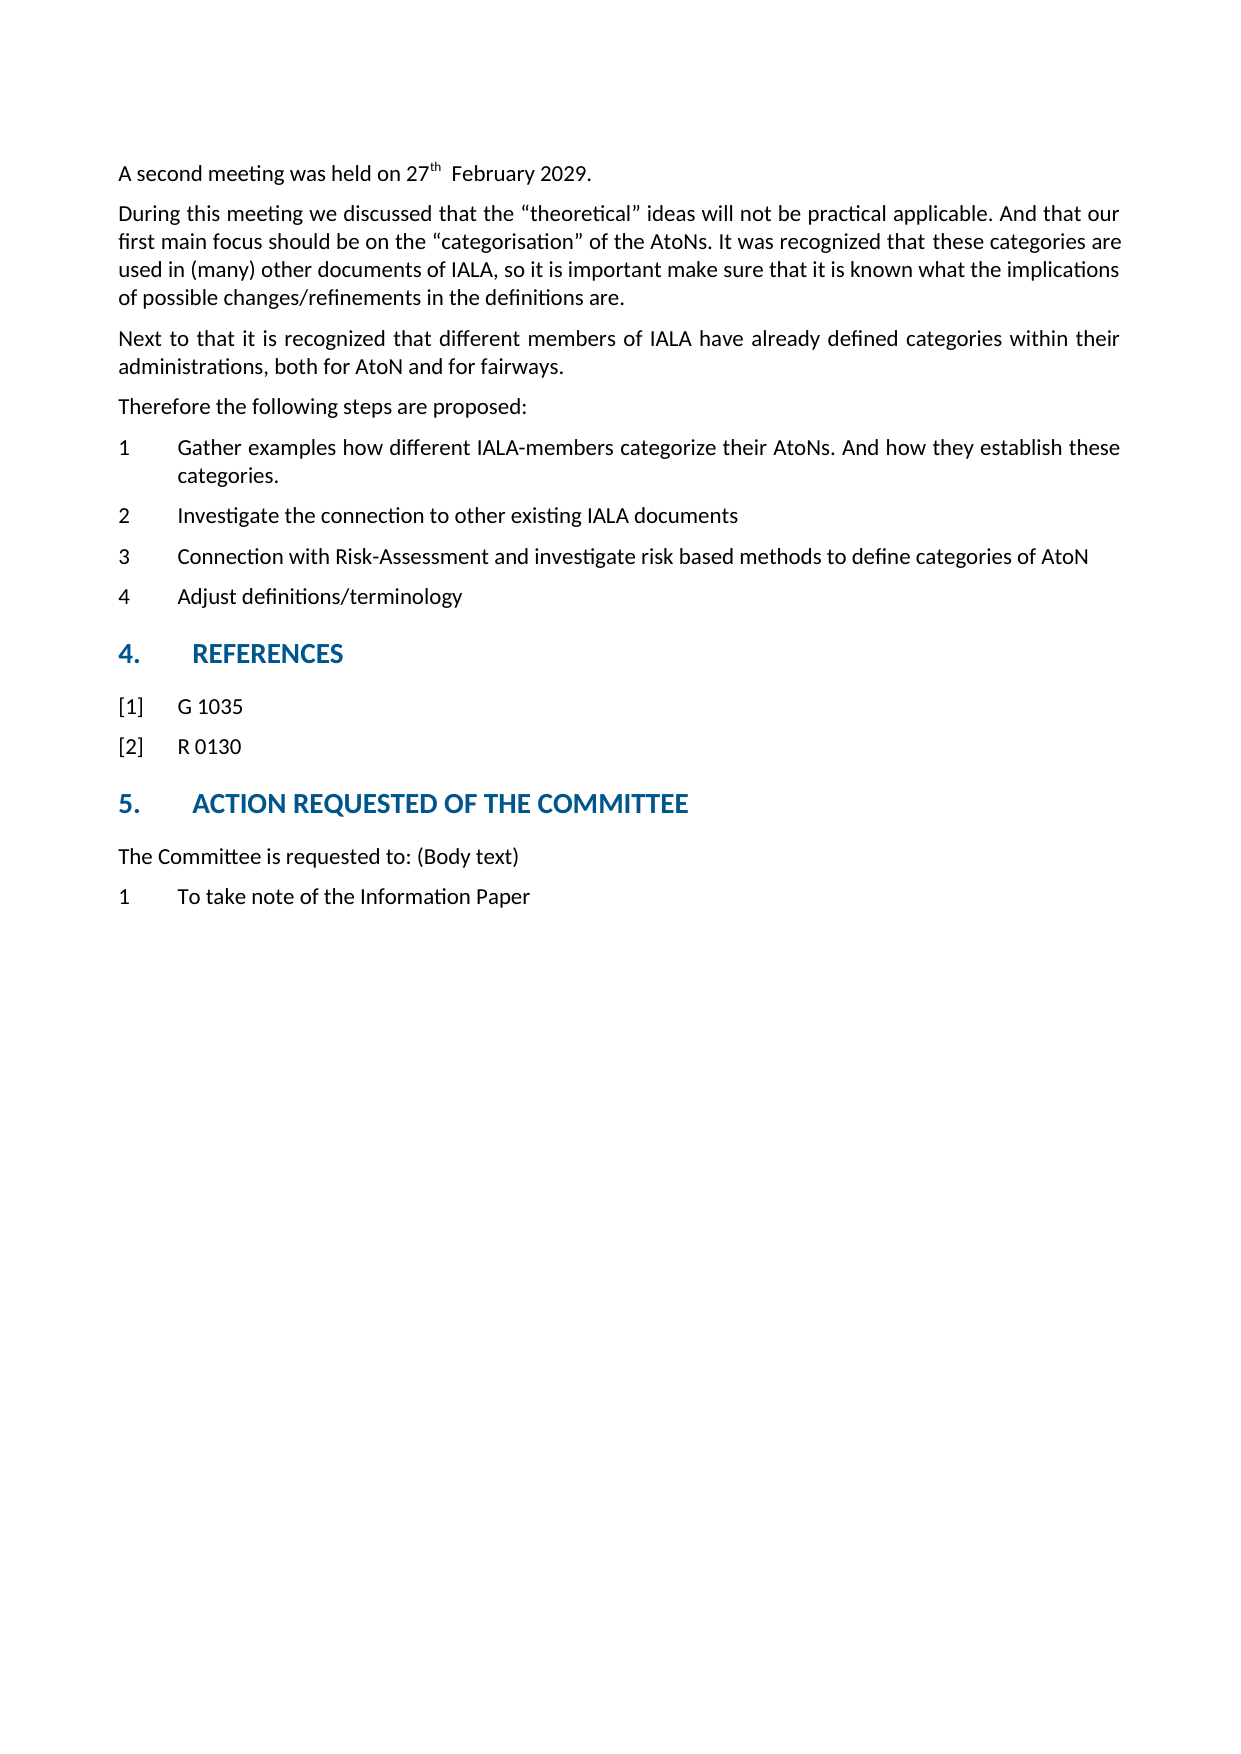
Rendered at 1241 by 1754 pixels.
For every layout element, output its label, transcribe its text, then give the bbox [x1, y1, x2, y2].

text R 0130 [118, 732, 1122, 760]
subtitle References [118, 635, 1122, 671]
text During this meeting we discussed that the “theoretical” ideas will not be practical applicable. And that our first main focus should be on the “categorisation” of the AtoNs. It was recognized that these categories are used in (many) other documents of IALA, so it is important make sure that it is known what the implications of possible changes/refinements in the definitions are. [118, 199, 1122, 311]
list Adjust definitions/terminology [118, 582, 1122, 610]
text Next to that it is recognized that different members of IALA have already defined categories within their administrations, both for AtoN and for fairways. [118, 324, 1122, 380]
text G 1035 [118, 692, 1122, 720]
list Investigate the connection to other existing IALA documents [118, 501, 1122, 529]
list Connection with Risk-Assessment and investigate risk based methods to define categories of AtoN [118, 542, 1122, 570]
text A second meeting was held on 27th February 2029. [118, 159, 1122, 187]
subtitle Action requested of the Committee [118, 785, 1122, 821]
list Gather examples how different IALA-members categorize their AtoNs. And how they establish these categories. [118, 433, 1122, 489]
list To take note of the Information Paper [118, 882, 1122, 910]
text Therefore the following steps are proposed: [118, 392, 1122, 420]
text The Committee is requested to: (Body text) [118, 842, 1122, 870]
